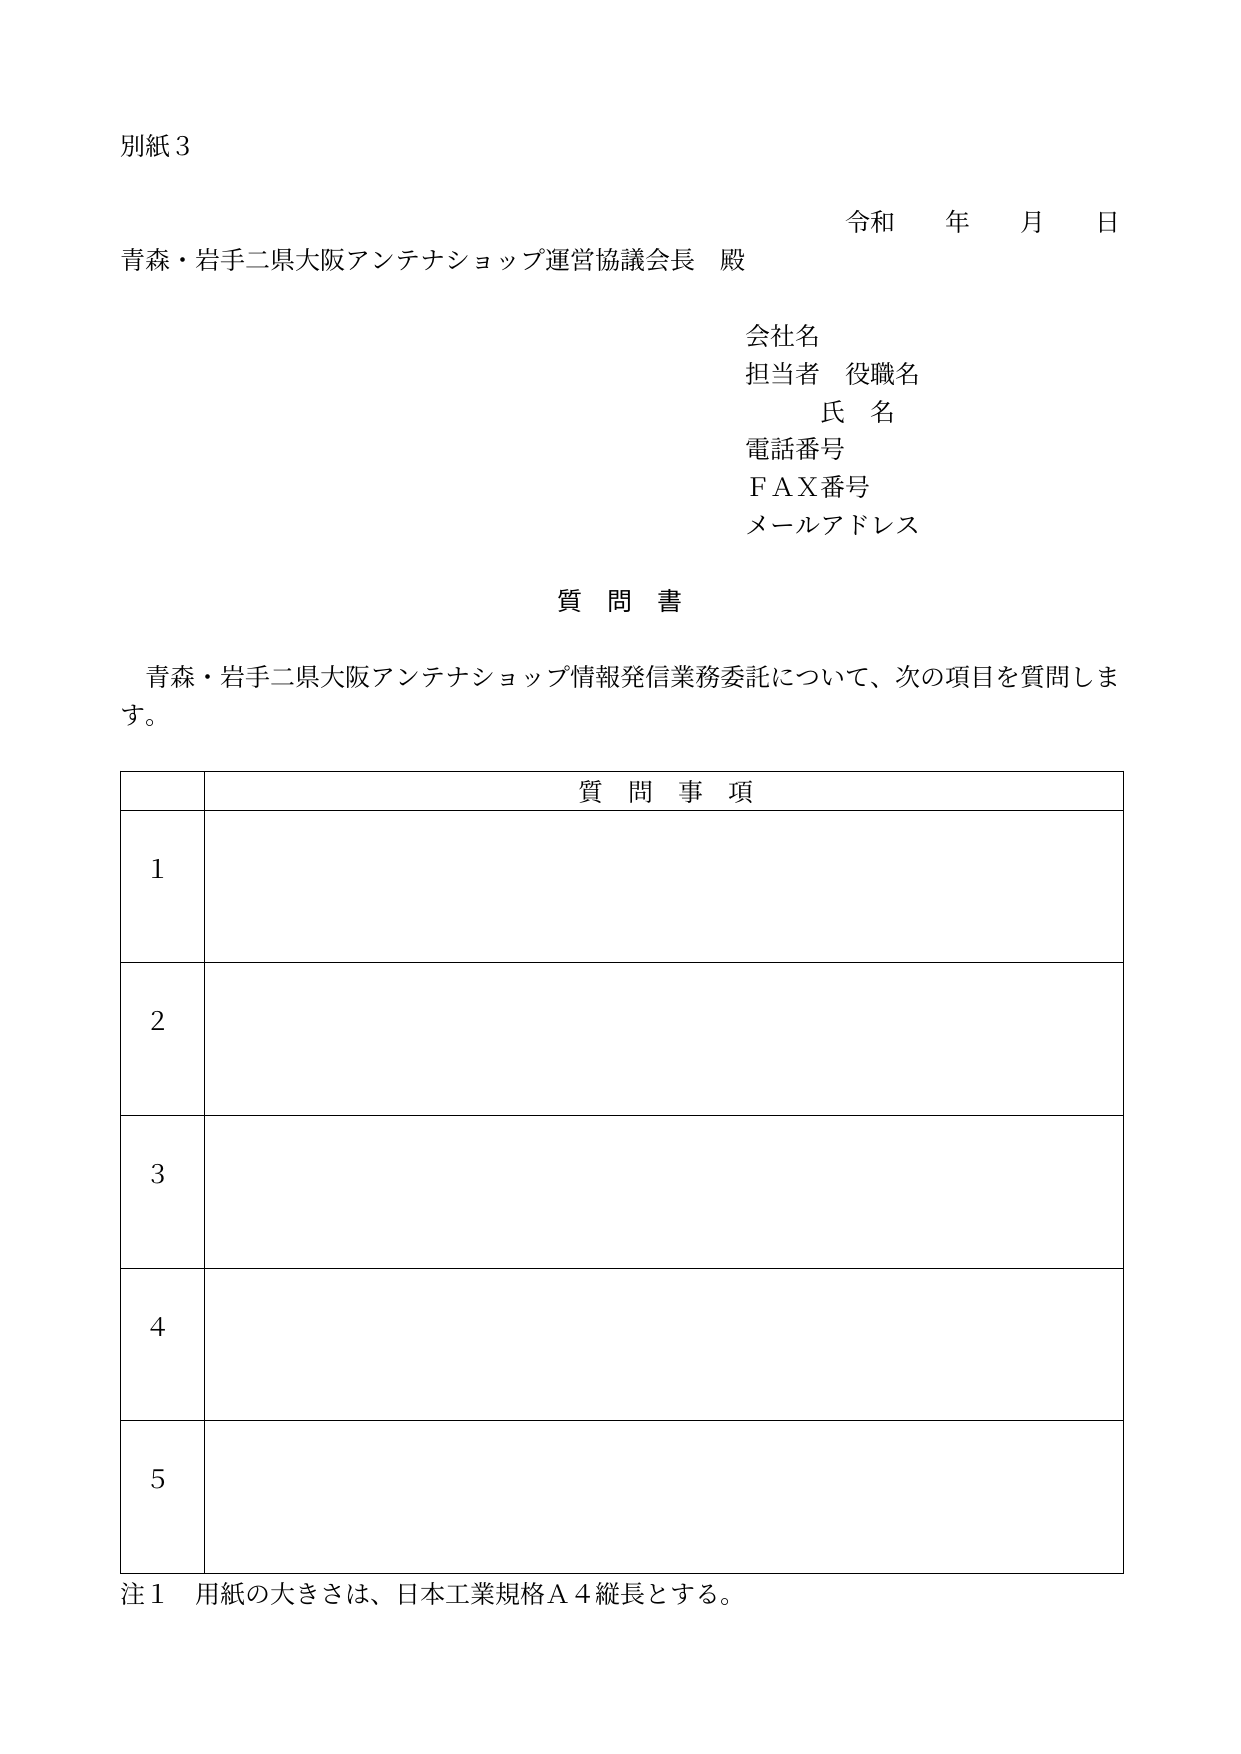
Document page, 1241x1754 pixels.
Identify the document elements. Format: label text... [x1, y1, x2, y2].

table_cell [205, 1116, 1123, 1268]
text 青森・岩手二県大阪アンテナショップ運営協議会長 殿 [120, 240, 1070, 278]
table_cell ５ [121, 1421, 204, 1573]
text 令和 年 月 日 [120, 202, 1120, 240]
text メールアドレス [120, 505, 1120, 543]
table_header 質 問 事 項 [205, 772, 1123, 809]
table_header [121, 772, 204, 809]
text 電話番号 [120, 429, 1120, 467]
text 質 問 書 [120, 581, 1120, 619]
text 氏 名 [120, 391, 1120, 429]
text 担当者 役職名 [120, 353, 1120, 391]
text 注１ 用紙の大きさは、日本工業規格Ａ４縦長とする。 [120, 1574, 1120, 1612]
table_cell [205, 1269, 1123, 1420]
text 会社名 [120, 316, 1120, 353]
table_cell ２ [121, 963, 204, 1115]
text 別紙３ [120, 126, 1120, 164]
table_cell １ [121, 811, 204, 962]
table_cell [205, 963, 1123, 1115]
table_cell ３ [121, 1116, 204, 1268]
table_cell [205, 811, 1123, 962]
text ＦＡＸ番号 [120, 467, 1120, 505]
table_cell ４ [121, 1269, 204, 1420]
text 青森・岩手二県大阪アンテナショップ情報発信業務委託について、次の項目を質問します。 [120, 657, 1120, 733]
table_cell [205, 1421, 1123, 1573]
